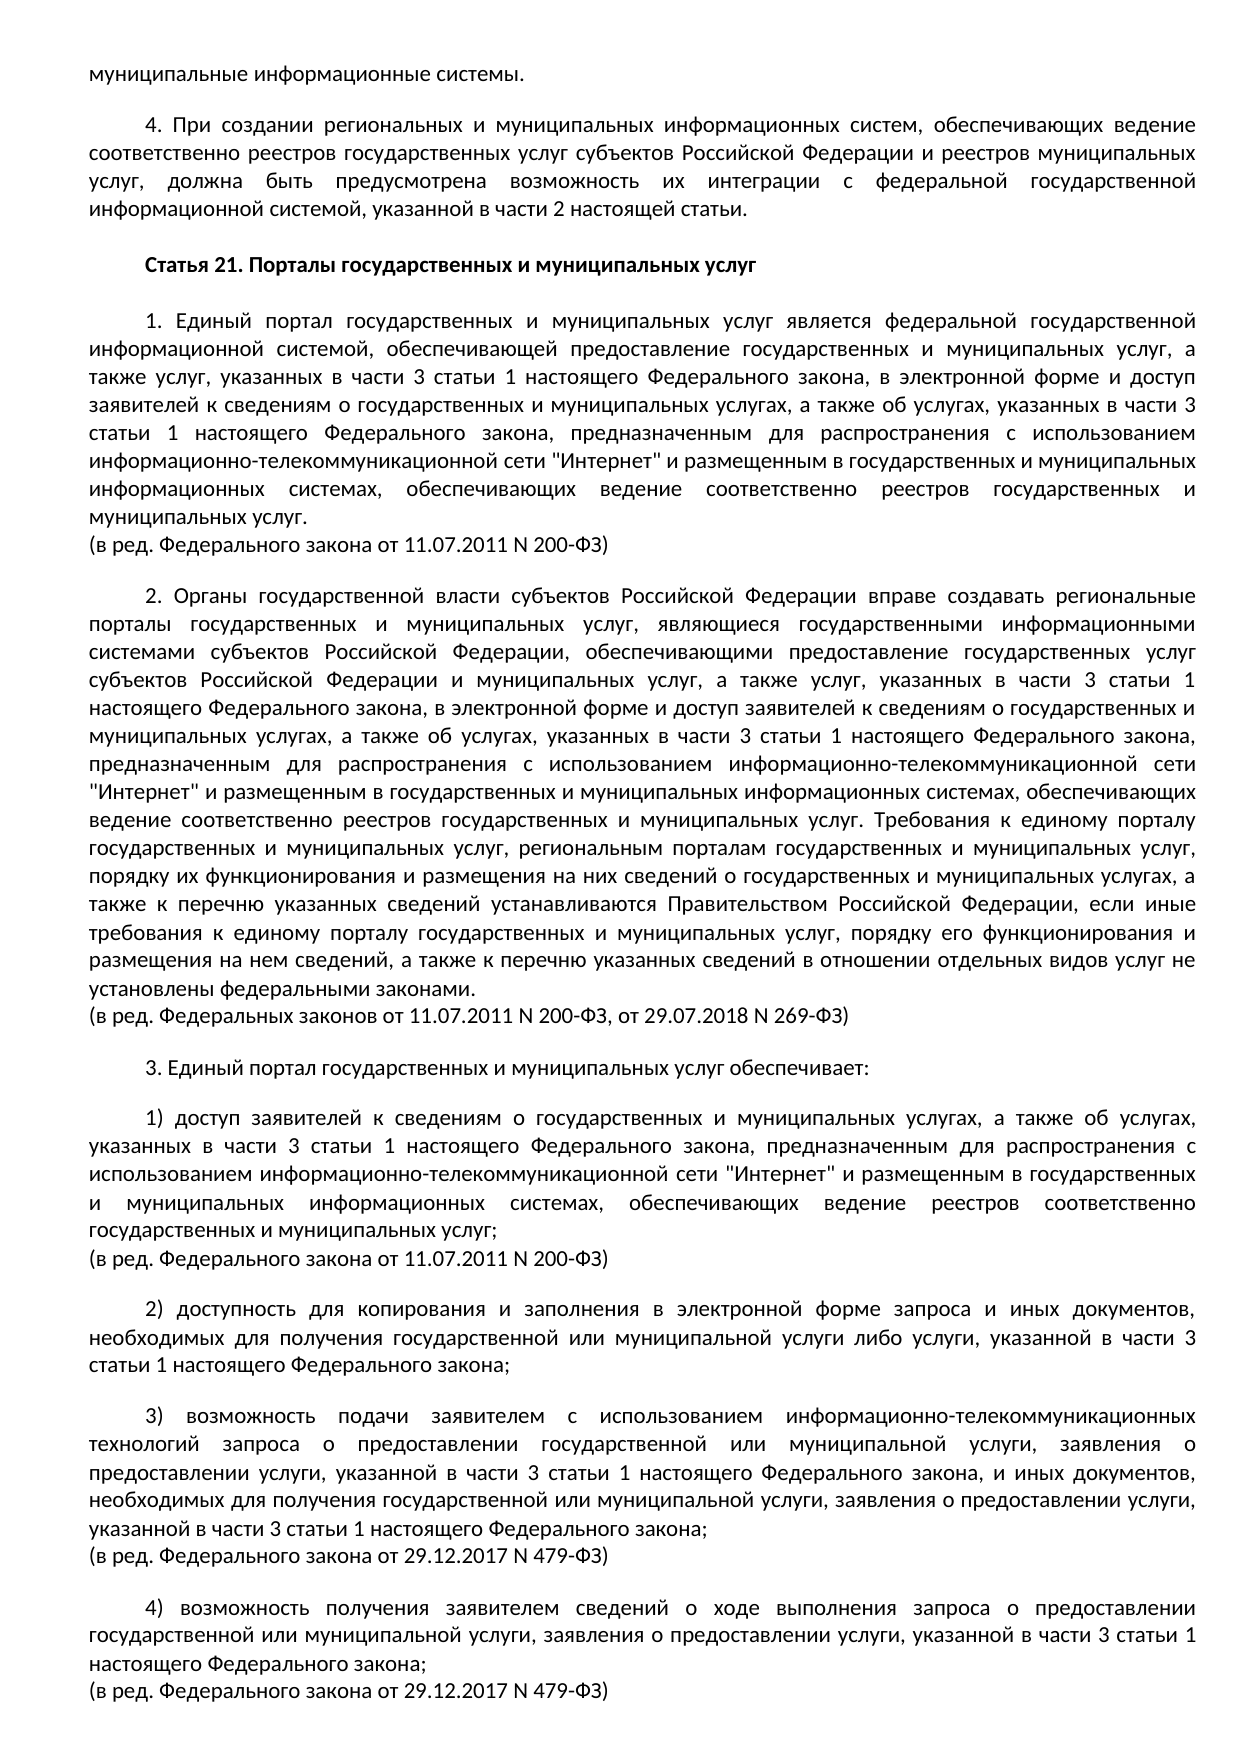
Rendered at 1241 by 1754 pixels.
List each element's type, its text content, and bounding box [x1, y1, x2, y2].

text 4. При создании региональных и муниципальных информационных систем, обеспечивающих ведение соответственно реестров государственных услуг субъектов Российской Федерации и реестров муниципальных услуг, должна быть предусмотрена возможность их интеграции с федеральной государственной информационной системой, указанной в части 2 настоящей статьи. [89, 110, 1196, 222]
text 1. Единый портал государственных и муниципальных услуг является федеральной государственной информационной системой, обеспечивающей предоставление государственных и муниципальных услуг, а также услуг, указанных в части 3 статьи 1 настоящего Федерального закона, в электронной форме и доступ заявителей к сведениям о государственных и муниципальных услугах, а также об услугах, указанных в части 3 статьи 1 настоящего Федерального закона, предназначенным для распространения с использованием информационно-телекоммуникационной сети "Интернет" и размещенным в государственных и муниципальных информационных системах, обеспечивающих ведение соответственно реестров государственных и муниципальных услуг. [89, 306, 1196, 530]
text 3. Единый портал государственных и муниципальных услуг обеспечивает: [89, 1053, 1196, 1081]
text 4) возможность получения заявителем сведений о ходе выполнения запроса о предоставлении государственной или муниципальной услуги, заявления о предоставлении услуги, указанной в части 3 статьи 1 настоящего Федерального закона; [89, 1593, 1196, 1677]
text (в ред. Федерального закона от 29.12.2017 N 479-ФЗ) [89, 1677, 1196, 1705]
text 3) возможность подачи заявителем с использованием информационно-телекоммуникационных технологий запроса о предоставлении государственной или муниципальной услуги, заявления о предоставлении услуги, указанной в части 3 статьи 1 настоящего Федерального закона, и иных документов, необходимых для получения государственной или муниципальной услуги, заявления о предоставлении услуги, указанной в части 3 статьи 1 настоящего Федерального закона; [89, 1402, 1196, 1542]
text (в ред. Федерального закона от 11.07.2011 N 200-ФЗ) [89, 530, 1196, 558]
title Статья 21. Порталы государственных и муниципальных услуг [89, 250, 1196, 278]
text 2) доступность для копирования и заполнения в электронной форме запроса и иных документов, необходимых для получения государственной или муниципальной услуги либо услуги, указанной в части 3 статьи 1 настоящего Федерального закона; [89, 1294, 1196, 1379]
text 1) доступ заявителей к сведениям о государственных и муниципальных услугах, а также об услугах, указанных в части 3 статьи 1 настоящего Федерального закона, предназначенным для распространения с использованием информационно-телекоммуникационной сети "Интернет" и размещенным в государственных и муниципальных информационных системах, обеспечивающих ведение реестров соответственно государственных и муниципальных услуг; [89, 1103, 1196, 1244]
text (в ред. Федеральных законов от 11.07.2011 N 200-ФЗ, от 29.07.2018 N 269-ФЗ) [89, 1002, 1196, 1030]
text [89, 59, 1196, 87]
text (в ред. Федерального закона от 11.07.2011 N 200-ФЗ) [89, 1244, 1196, 1272]
text (в ред. Федерального закона от 29.12.2017 N 479-ФЗ) [89, 1542, 1196, 1570]
text 2. Органы государственной власти субъектов Российской Федерации вправе создавать региональные порталы государственных и муниципальных услуг, являющиеся государственными информационными системами субъектов Российской Федерации, обеспечивающими предоставление государственных услуг субъектов Российской Федерации и муниципальных услуг, а также услуг, указанных в части 3 статьи 1 настоящего Федерального закона, в электронной форме и доступ заявителей к сведениям о государственных и муниципальных услугах, а также об услугах, указанных в части 3 статьи 1 настоящего Федерального закона, предназначенным для распространения с использованием информационно-телекоммуникационной сети "Интернет" и размещенным в государственных и муниципальных информационных системах, обеспечивающих ведение соответственно реестров государственных и муниципальных услуг. Требования к единому порталу государственных и муниципальных услуг, региональным порталам государственных и муниципальных услуг, порядку их функционирования и размещения на них сведений о государственных и муниципальных услугах, а также к перечню указанных сведений устанавливаются Правительством Российской Федерации, если иные требования к единому порталу государственных и муниципальных услуг, порядку его функционирования и размещения на нем сведений, а также к перечню указанных сведений в отношении отдельных видов услуг не установлены федеральными законами. [89, 581, 1196, 1002]
